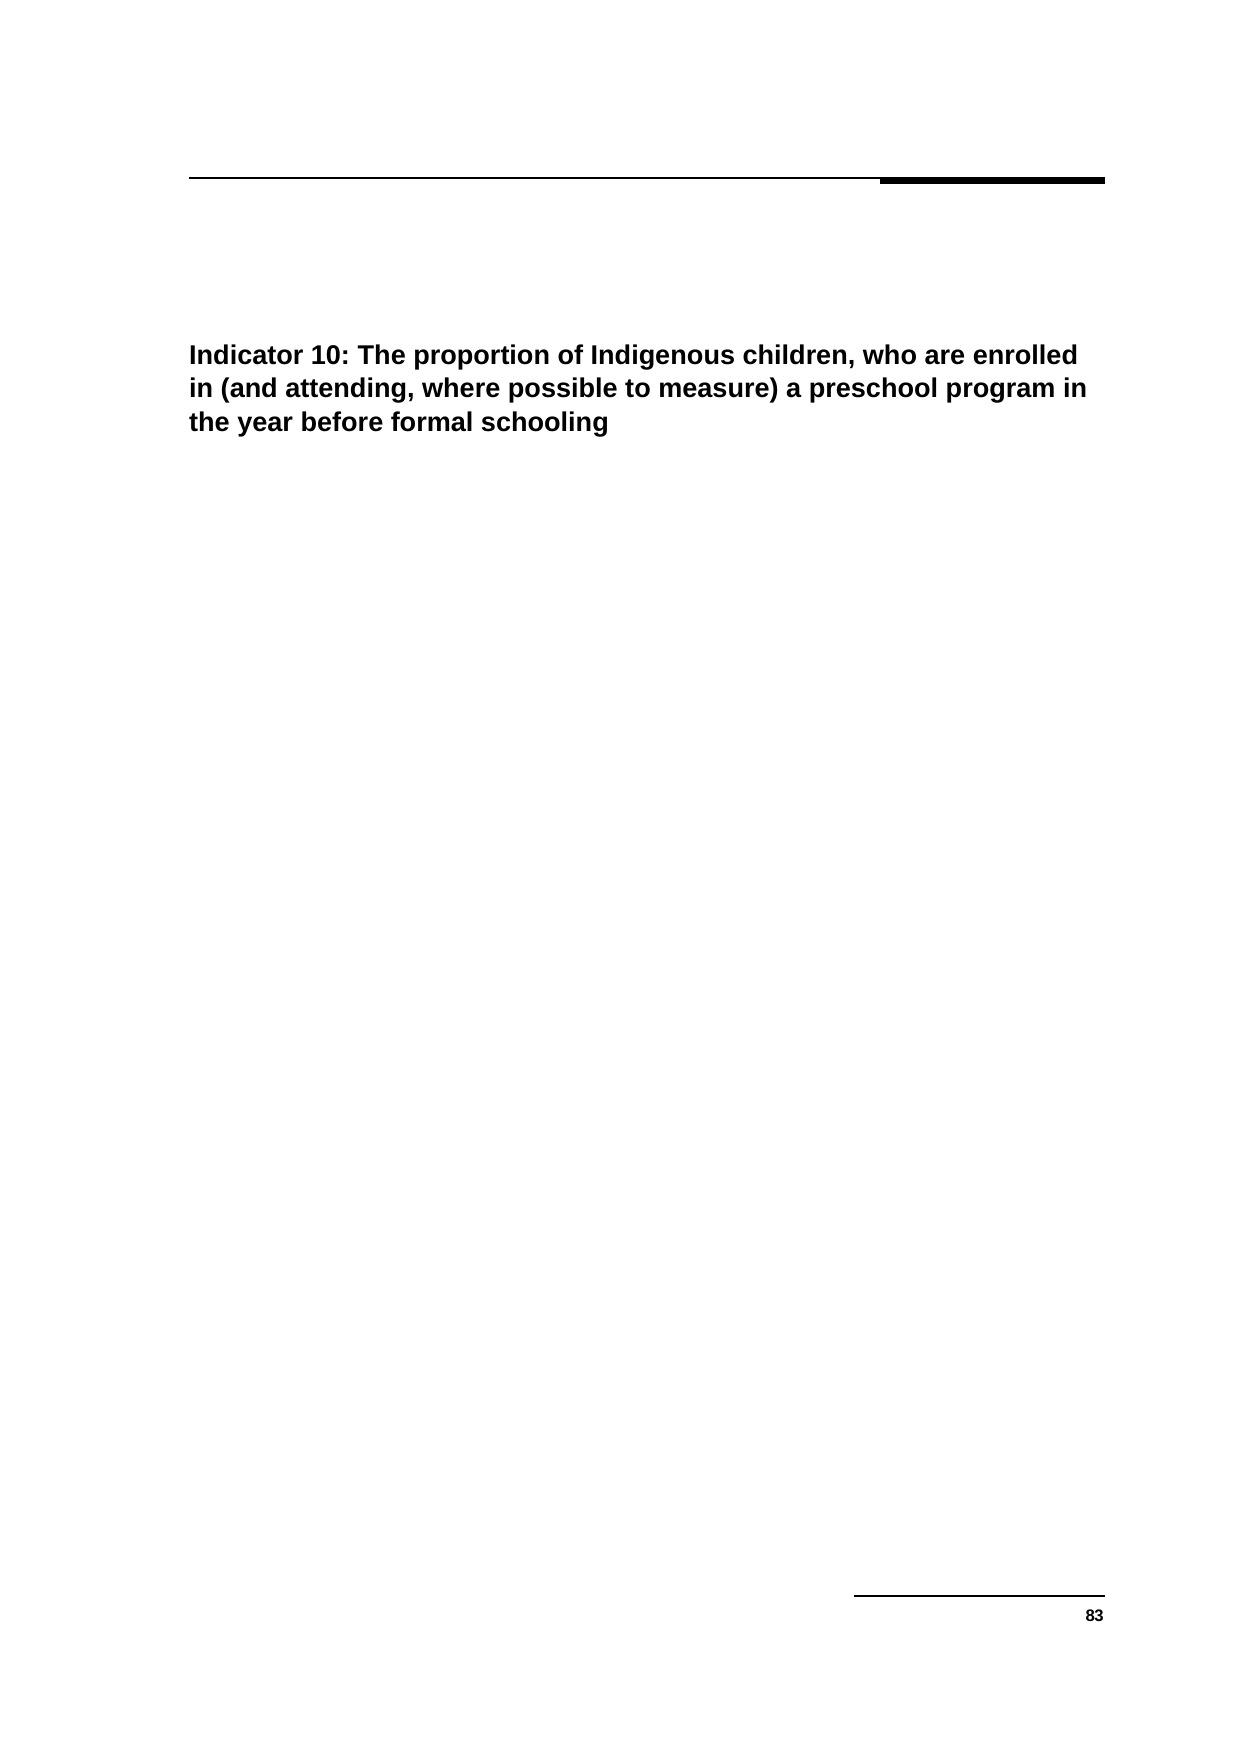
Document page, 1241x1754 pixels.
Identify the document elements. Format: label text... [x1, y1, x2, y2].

subtitle Indicator 10: The proportion of Indigenous children, who are enrolled in (and attending, where possible to measure) a preschool program in the year before formal schooling [189, 338, 1104, 438]
